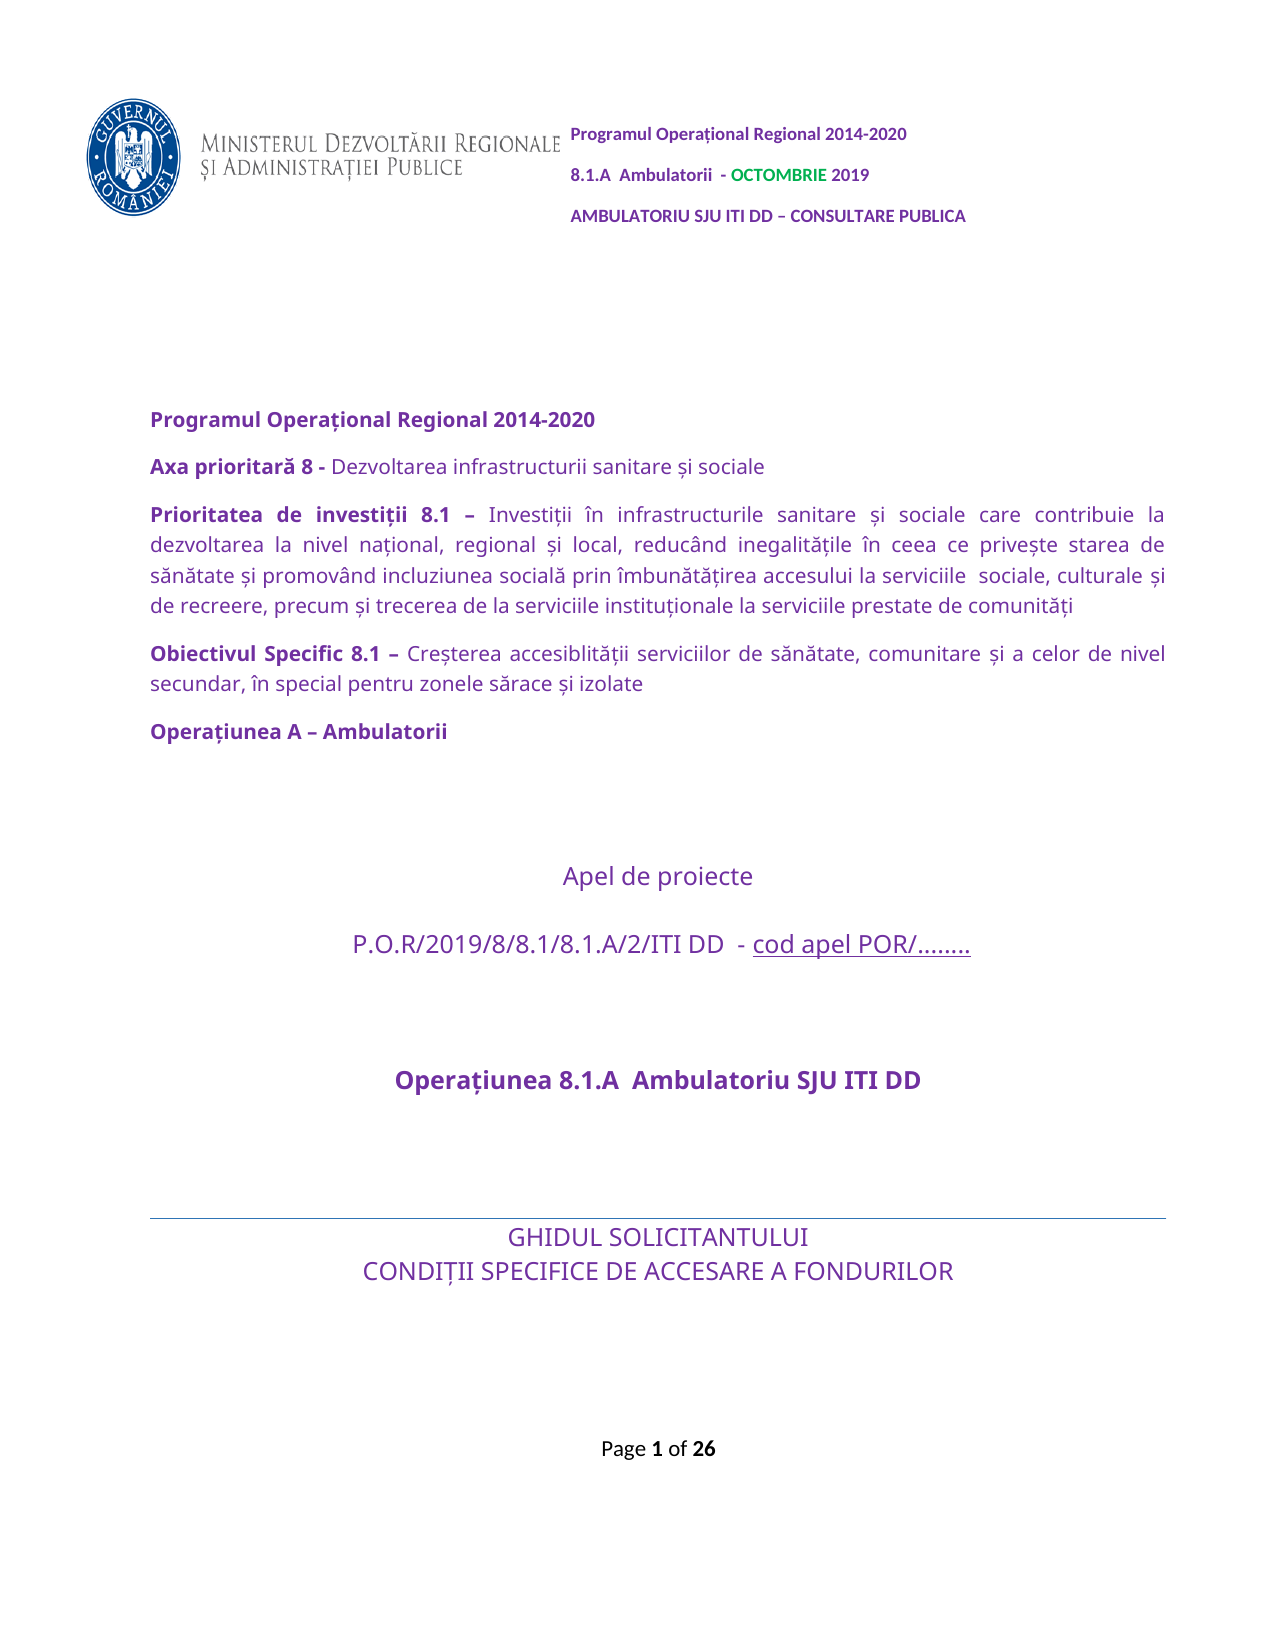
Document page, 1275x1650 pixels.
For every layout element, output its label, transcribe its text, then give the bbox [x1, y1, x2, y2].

text Apel de proiecte [150, 859, 1166, 893]
text Operațiunea 8.1.A Ambulatoriu SJU ITI DD [150, 1063, 1166, 1097]
text Operațiunea A – Ambulatorii [150, 717, 1166, 745]
text GHIDUL SOLICITANTULUI [150, 1219, 1166, 1254]
text Programul Operaţional Regional 2014-2020 [150, 405, 1166, 433]
text Prioritatea de investiții 8.1 – Investiţii în infrastructurile sanitare şi sociale care contribuie la dezvoltarea la nivel naţional, regional şi local, reducând inegalităţile în ceea ce priveşte starea de sănătate şi promovând incluziunea socială prin îmbunătăţirea accesului la serviciile sociale, culturale și de recreere, precum și trecerea de la serviciile instituționale la serviciile prestate de comunități [150, 500, 1166, 620]
text P.O.R/2019/8/8.1/8.1.A/2/ITI DD - cod apel POR/........ [150, 927, 1166, 961]
text CONDIȚII SPECIFICE DE ACCESARE A FONDURILOR [150, 1254, 1166, 1288]
text Obiectivul Specific 8.1 – Creșterea accesiblității serviciilor de sănătate, comunitare și a celor de nivel secundar, în special pentru zonele sărace și izolate [150, 639, 1166, 698]
text Axa prioritară 8 - Dezvoltarea infrastructurii sanitare şi sociale [150, 452, 1166, 481]
picture [85, 97, 560, 218]
